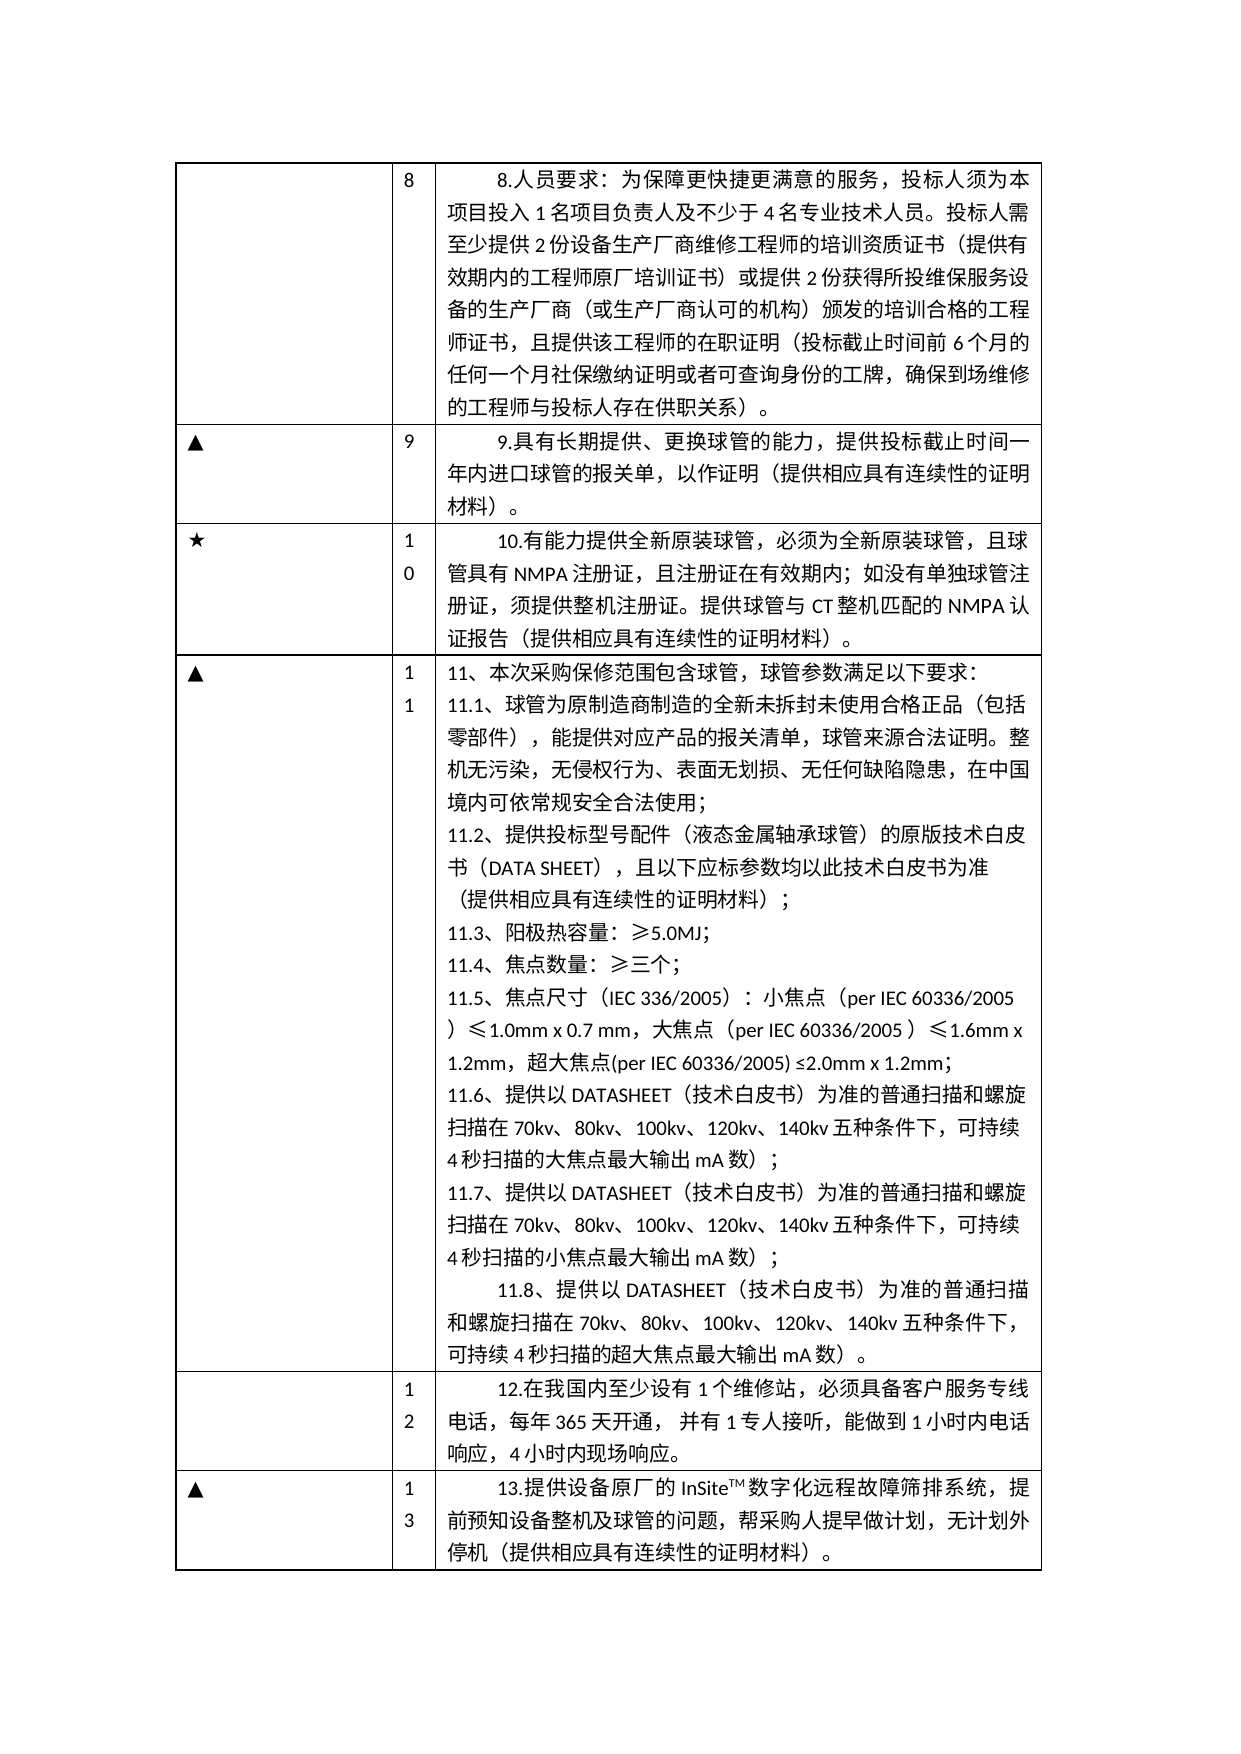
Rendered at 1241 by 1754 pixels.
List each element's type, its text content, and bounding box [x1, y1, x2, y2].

table_cell 12.在我国内至少设有1个维修站，必须具备客户服务专线电话，每年365天开通， 并有1专人接听，能做到1小时内电话响应，4小时内现场响应。 [436, 1372, 1041, 1470]
table_cell ▲ [177, 1471, 392, 1569]
table_cell 10 [393, 524, 435, 654]
table_cell [177, 164, 392, 423]
table_cell 13 [393, 1471, 435, 1569]
table_cell 9 [393, 425, 435, 523]
table_cell ▲ [177, 656, 392, 1371]
table_cell 13.提供设备原厂的InSiteTM数字化远程故障筛排系统，提前预知设备整机及球管的问题，帮采购人提早做计划，无计划外停机（提供相应具有连续性的证明材料）。 [436, 1471, 1041, 1569]
table_cell 10.有能力提供全新原装球管，必须为全新原装球管，且球管具有NMPA注册证，且注册证在有效期内；如没有单独球管注册证，须提供整机注册证。提供球管与CT整机匹配的NMPA认证报告（提供相应具有连续性的证明材料）。 [436, 524, 1041, 654]
table_cell 11 [393, 656, 435, 1371]
table_cell 8 [393, 164, 435, 423]
table_cell 8.人员要求：为保障更快捷更满意的服务，投标人须为本项目投入1名项目负责人及不少于4名专业技术人员。投标人需至少提供2份设备生产厂商维修工程师的培训资质证书（提供有效期内的工程师原厂培训证书）或提供2份获得所投维保服务设备的生产厂商（或生产厂商认可的机构）颁发的培训合格的工程师证书，且提供该工程师的在职证明（投标截止时间前6个月的任何一个月社保缴纳证明或者可查询身份的工牌，确保到场维修的工程师与投标人存在供职关系）。 [436, 164, 1041, 423]
table_cell [177, 1372, 392, 1470]
table_cell ★ [177, 524, 392, 654]
table_cell ▲ [177, 425, 392, 523]
table_cell 12 [393, 1372, 435, 1470]
table_cell 9.具有长期提供、更换球管的能力，提供投标截止时间一年内进口球管的报关单，以作证明（提供相应具有连续性的证明材料）。 [436, 425, 1041, 523]
table_cell 11、本次采购保修范围包含球管，球管参数满足以下要求： 11.1、球管为原制造商制造的全新未拆封未使用合格正品（包括零部件），能提供对应产品的报关清单，球管来源合法证明。整机无污染，无侵权行为、表面无划损、无任何缺陷隐患，在中国境内可依常规安全合法使用； 11.2、提供投标型号配件（液态金属轴承球管）的原版技术白皮书（DATA SHEET），且以下应标参数均以此技术白皮书为准（提供相应具有连续性的证明材料）； 11.3、阳极热容量：≥5.0MJ； 11.4、焦点数量：≥三个； 11.5、焦点尺寸（IEC 336/2005）：小焦点（per IEC 60336/2005 ）≤1.0mm x 0.7 mm，大焦点（per IEC 60336/2005 ）≤1.6mm x 1.2mm，超大焦点(per IEC 60336/2005) ≤2.0mm x 1.2mm； 11.6、提供以DATASHEET（技术白皮书）为准的普通扫描和螺旋扫描在70kv、80kv、100kv、120kv、140kv五种条件下，可持续4秒扫描的大焦点最大输出mA数）； 11.7、提供以DATASHEET（技术白皮书）为准的普通扫描和螺旋扫描在70kv、80kv、100kv、120kv、140kv五种条件下，可持续4秒扫描的小焦点最大输出mA数）； 11.8、提供以DATASHEET（技术白皮书）为准的普通扫描和螺旋扫描在70kv、80kv、100kv、120kv、140kv五种条件下，可持续4秒扫描的超大焦点最大输出mA数）。 [436, 656, 1041, 1371]
